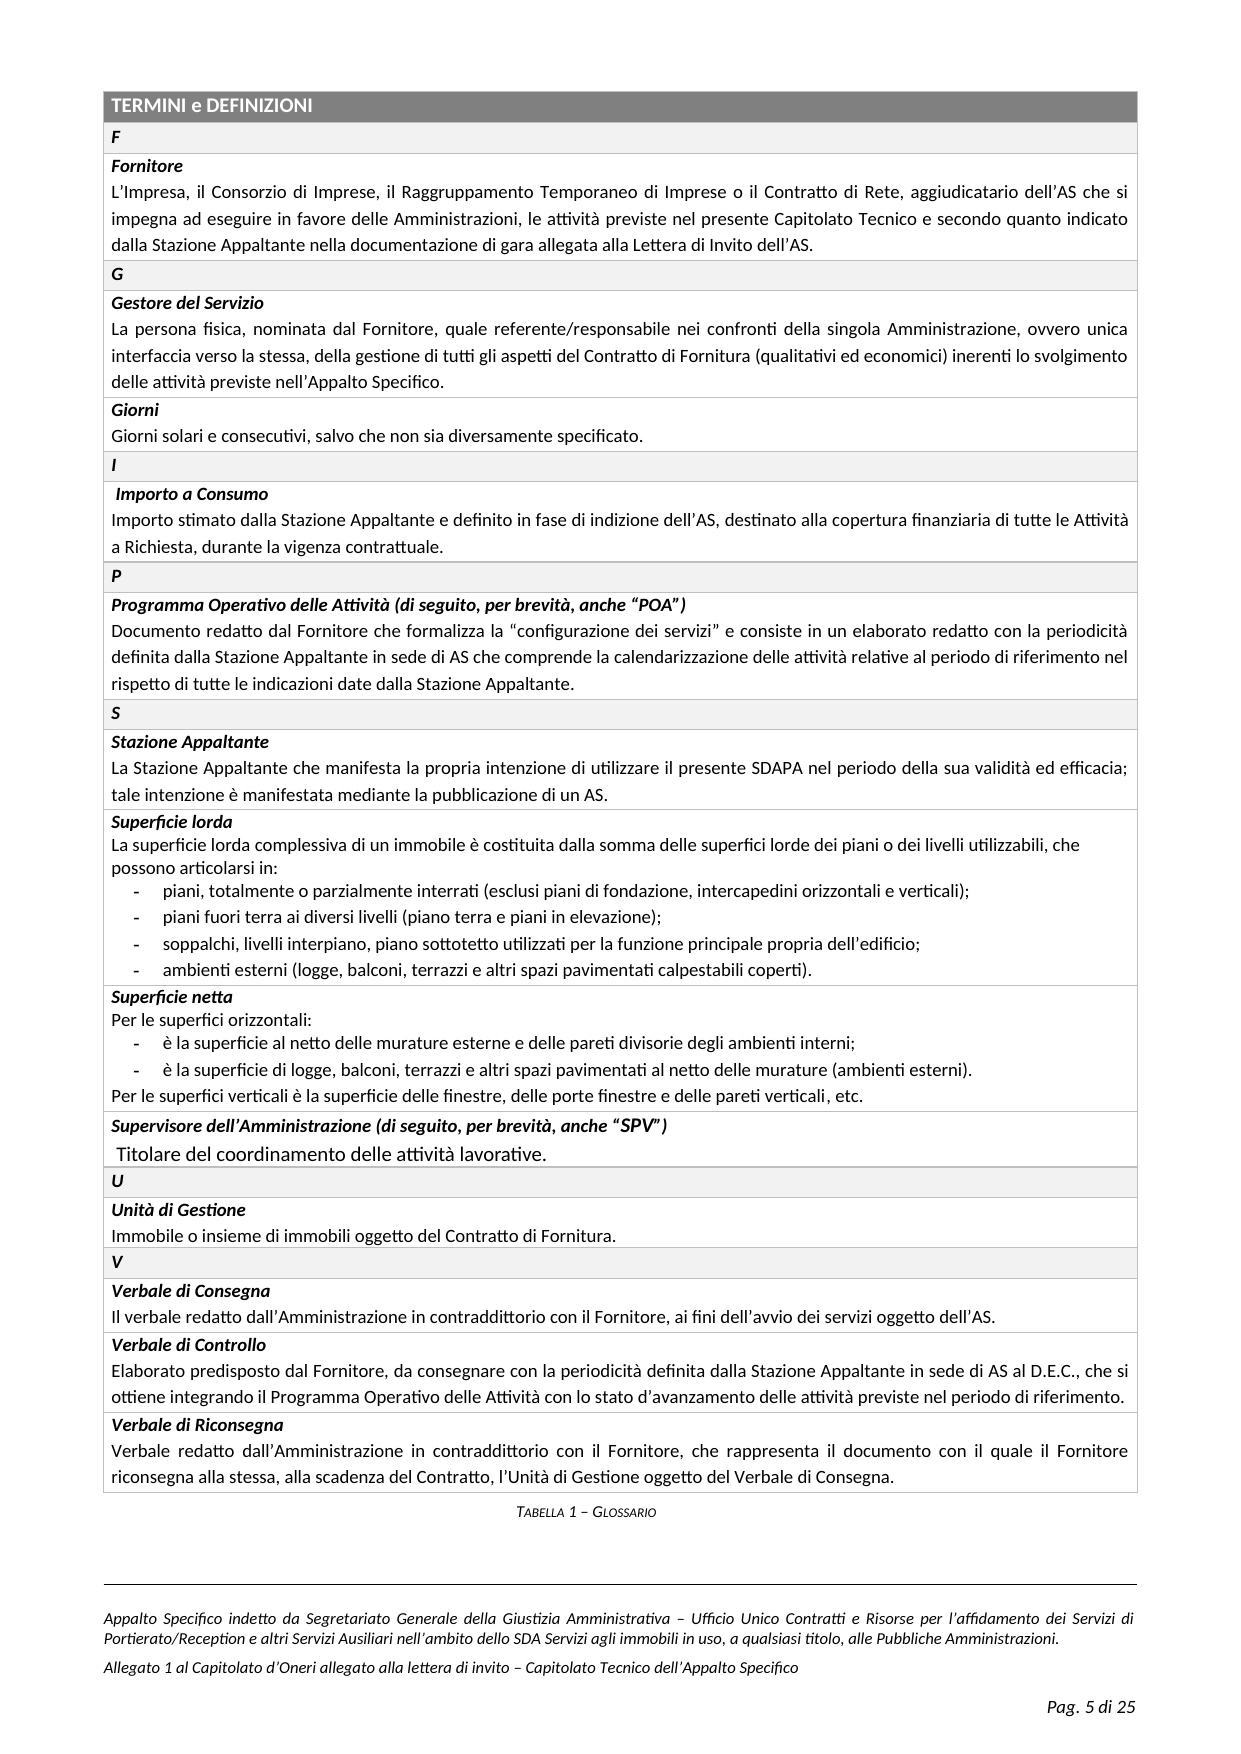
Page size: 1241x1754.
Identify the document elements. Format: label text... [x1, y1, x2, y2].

table_cell Superficie lorda La superficie lorda complessiva di un immobile è costituita dalla somma delle superfici lorde dei piani o dei livelli utilizzabili, che possono articolarsi in: piani, totalmente o parzialmente interrati (esclusi piani di fondazione, intercapedini orizzontali e verticali); piani fuori terra ai diversi livelli (piano terra e piani in elevazione); soppalchi, livelli interpiano, piano sottotetto utilizzati per la funzione principale propria dell’edificio; ambienti esterni (logge, balconi, terrazzi e altri spazi pavimentati calpestabili coperti). [104, 810, 1137, 985]
table_cell S [104, 700, 1137, 729]
table_cell Unità di Gestione Immobile o insieme di immobili oggetto del Contratto di Fornitura. [104, 1198, 1137, 1247]
table_cell Superficie netta Per le superfici orizzontali: è la superficie al netto delle murature esterne e delle pareti divisorie degli ambienti interni; è la superficie di logge, balconi, terrazzi e altri spazi pavimentati al netto delle murature (ambienti esterni). Per le superfici verticali è la superficie delle finestre, delle porte finestre e delle pareti verticali, etc. [104, 986, 1137, 1111]
table_cell F [104, 123, 1137, 153]
table_header TERMINI e DEFINIZIONI [104, 92, 1137, 122]
table_cell Importo a Consumo Importo stimato dalla Stazione Appaltante e definito in fase di indizione dell’AS, destinato alla copertura finanziaria di tutte le Attività a Richiesta, durante la vigenza contrattuale. [104, 482, 1137, 561]
table_cell Verbale di Riconsegna Verbale redatto dall’Amministrazione in contraddittorio con il Fornitore, che rappresenta il documento con il quale il Fornitore riconsegna alla stessa, alla scadenza del Contratto, l’Unità di Gestione oggetto del Verbale di Consegna. [104, 1413, 1137, 1492]
table_cell Fornitore L’Impresa, il Consorzio di Imprese, il Raggruppamento Temporaneo di Imprese o il Contratto di Rete, aggiudicatario dell’AS che si impegna ad eseguire in favore delle Amministrazioni, le attività previste nel presente Capitolato Tecnico e secondo quanto indicato dalla Stazione Appaltante nella documentazione di gara allegata alla Lettera di Invito dell’AS. [104, 154, 1137, 259]
table_cell G [104, 261, 1137, 290]
table_cell Verbale di Consegna Il verbale redatto dall’Amministrazione in contraddittorio con il Fornitore, ai fini dell’avvio dei servizi oggetto dell’AS. [104, 1279, 1137, 1332]
table_cell U [104, 1168, 1137, 1197]
table_cell Stazione Appaltante La Stazione Appaltante che manifesta la propria intenzione di utilizzare il presente SDAPA nel periodo della sua validità ed efficacia; tale intenzione è manifestata mediante la pubblicazione di un AS. [104, 730, 1137, 809]
table_cell I [104, 452, 1137, 481]
table_cell Verbale di Controllo Elaborato predisposto dal Fornitore, da consegnare con la periodicità definita dalla Stazione Appaltante in sede di AS al D.E.C., che si ottiene integrando il Programma Operativo delle Attività con lo stato d’avanzamento delle attività previste nel periodo di riferimento. [104, 1333, 1137, 1412]
table_cell Gestore del Servizio La persona fisica, nominata dal Fornitore, quale referente/responsabile nei confronti della singola Amministrazione, ovvero unica interfaccia verso la stessa, della gestione di tutti gli aspetti del Contratto di Fornitura (qualitativi ed economici) inerenti lo svolgimento delle attività previste nell’Appalto Specifico. [104, 291, 1137, 397]
table_cell Supervisore dell’Amministrazione (di seguito, per brevità, anche “SPV”) Titolare del coordinamento delle attività lavorative. [104, 1112, 1137, 1166]
table_cell Giorni Giorni solari e consecutivi, salvo che non sia diversamente specificato. [104, 398, 1137, 451]
table_cell V [104, 1248, 1137, 1278]
text Tabella 1 – Glossario [103, 1502, 1070, 1522]
table_cell P [104, 563, 1137, 592]
table_cell Programma Operativo delle Attività (di seguito, per brevità, anche “POA”) Documento redatto dal Fornitore che formalizza la “configurazione dei servizi” e consiste in un elaborato redatto con la periodicità definita dalla Stazione Appaltante in sede di AS che comprende la calendarizzazione delle attività relative al periodo di riferimento nel rispetto di tutte le indicazioni date dalla Stazione Appaltante. [104, 593, 1137, 698]
